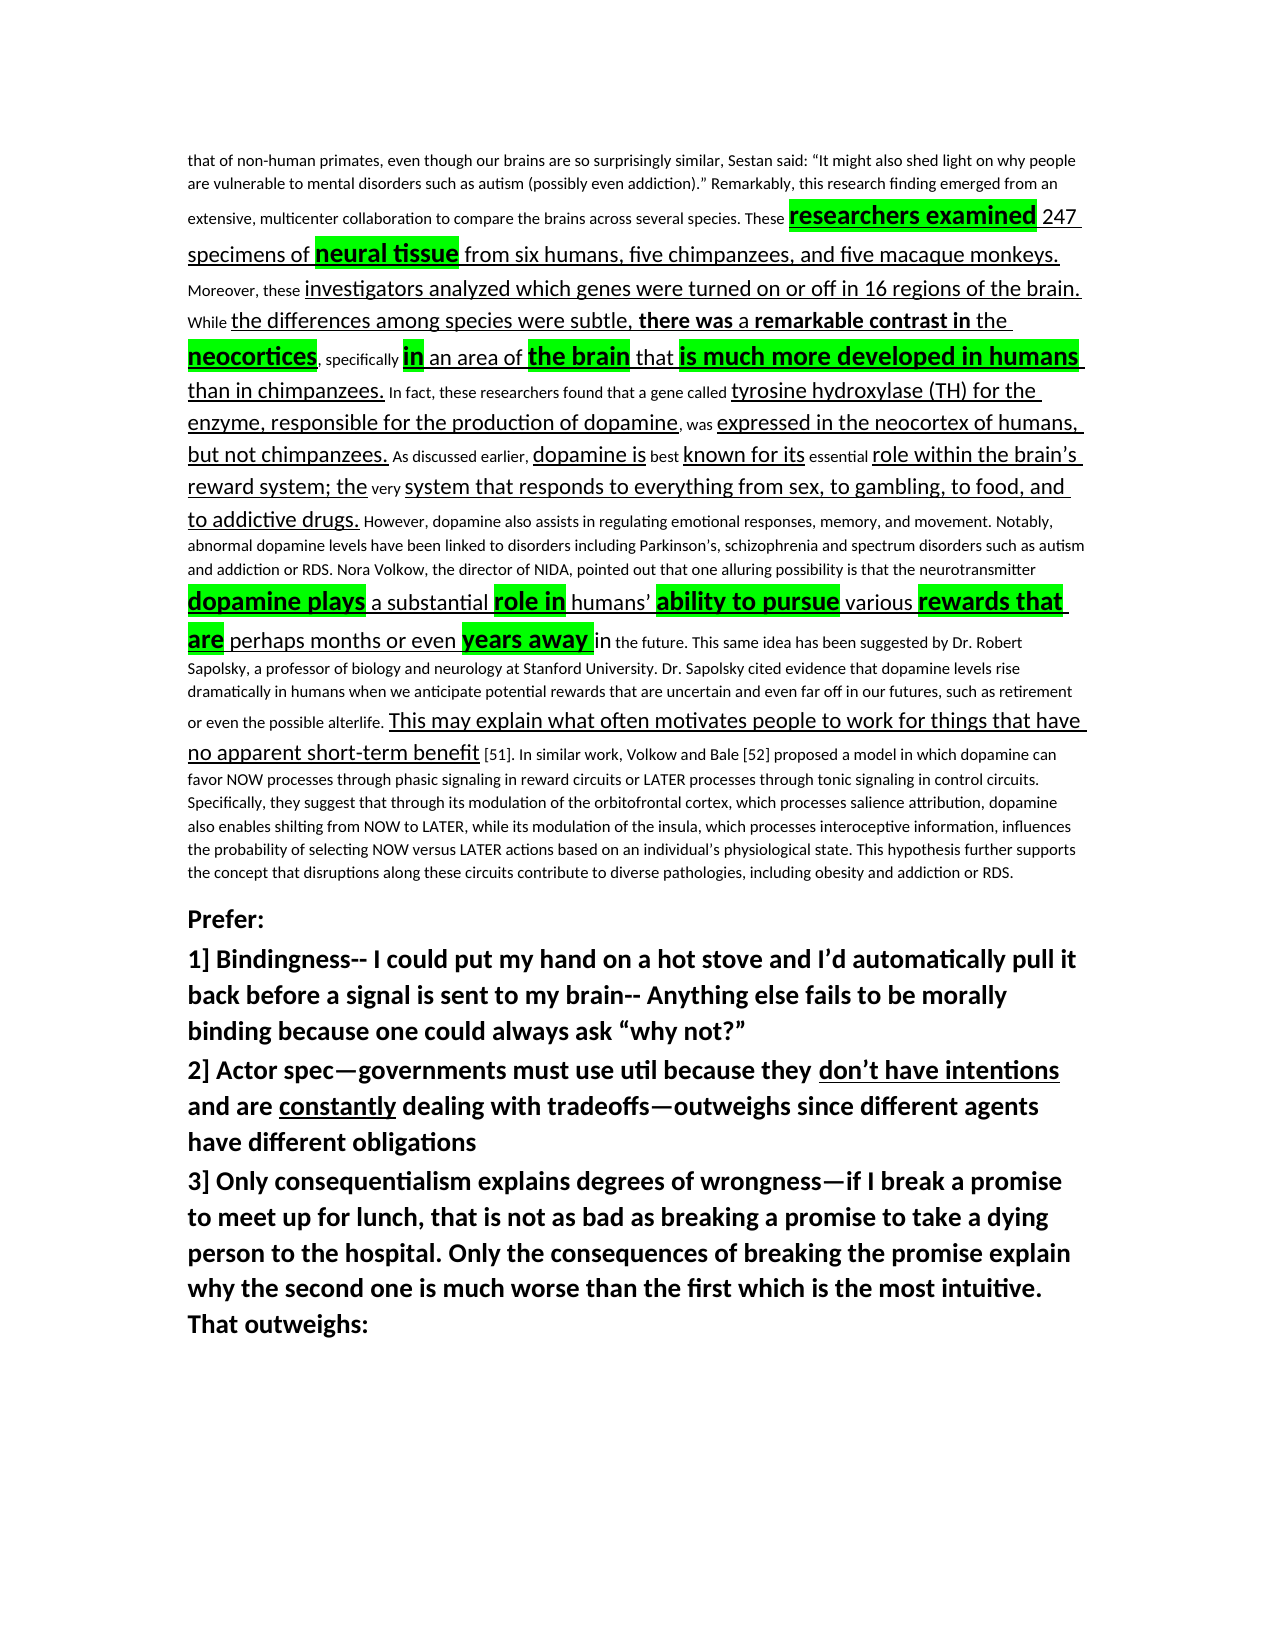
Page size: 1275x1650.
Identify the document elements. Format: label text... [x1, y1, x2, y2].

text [187, 150, 1087, 883]
subtitle Prefer: [187, 903, 1087, 936]
subtitle 3] Only consequentialism explains degrees of wrongness—if I break a promise to meet up for lunch, that is not as bad as breaking a promise to take a dying person to the hospital. Only the consequences of breaking the promise explain why the second one is much worse than the first which is the most intuitive. That outweighs: [187, 1164, 1087, 1340]
subtitle 2] Actor spec—governments must use util because they don’t have intentions and are constantly dealing with tradeoffs—outweighs since different agents have different obligations [187, 1053, 1087, 1158]
subtitle 1] Bindingness-- I could put my hand on a hot stove and I’d automatically pull it back before a signal is sent to my brain-- Anything else fails to be morally binding because one could always ask “why not?” [187, 942, 1087, 1047]
